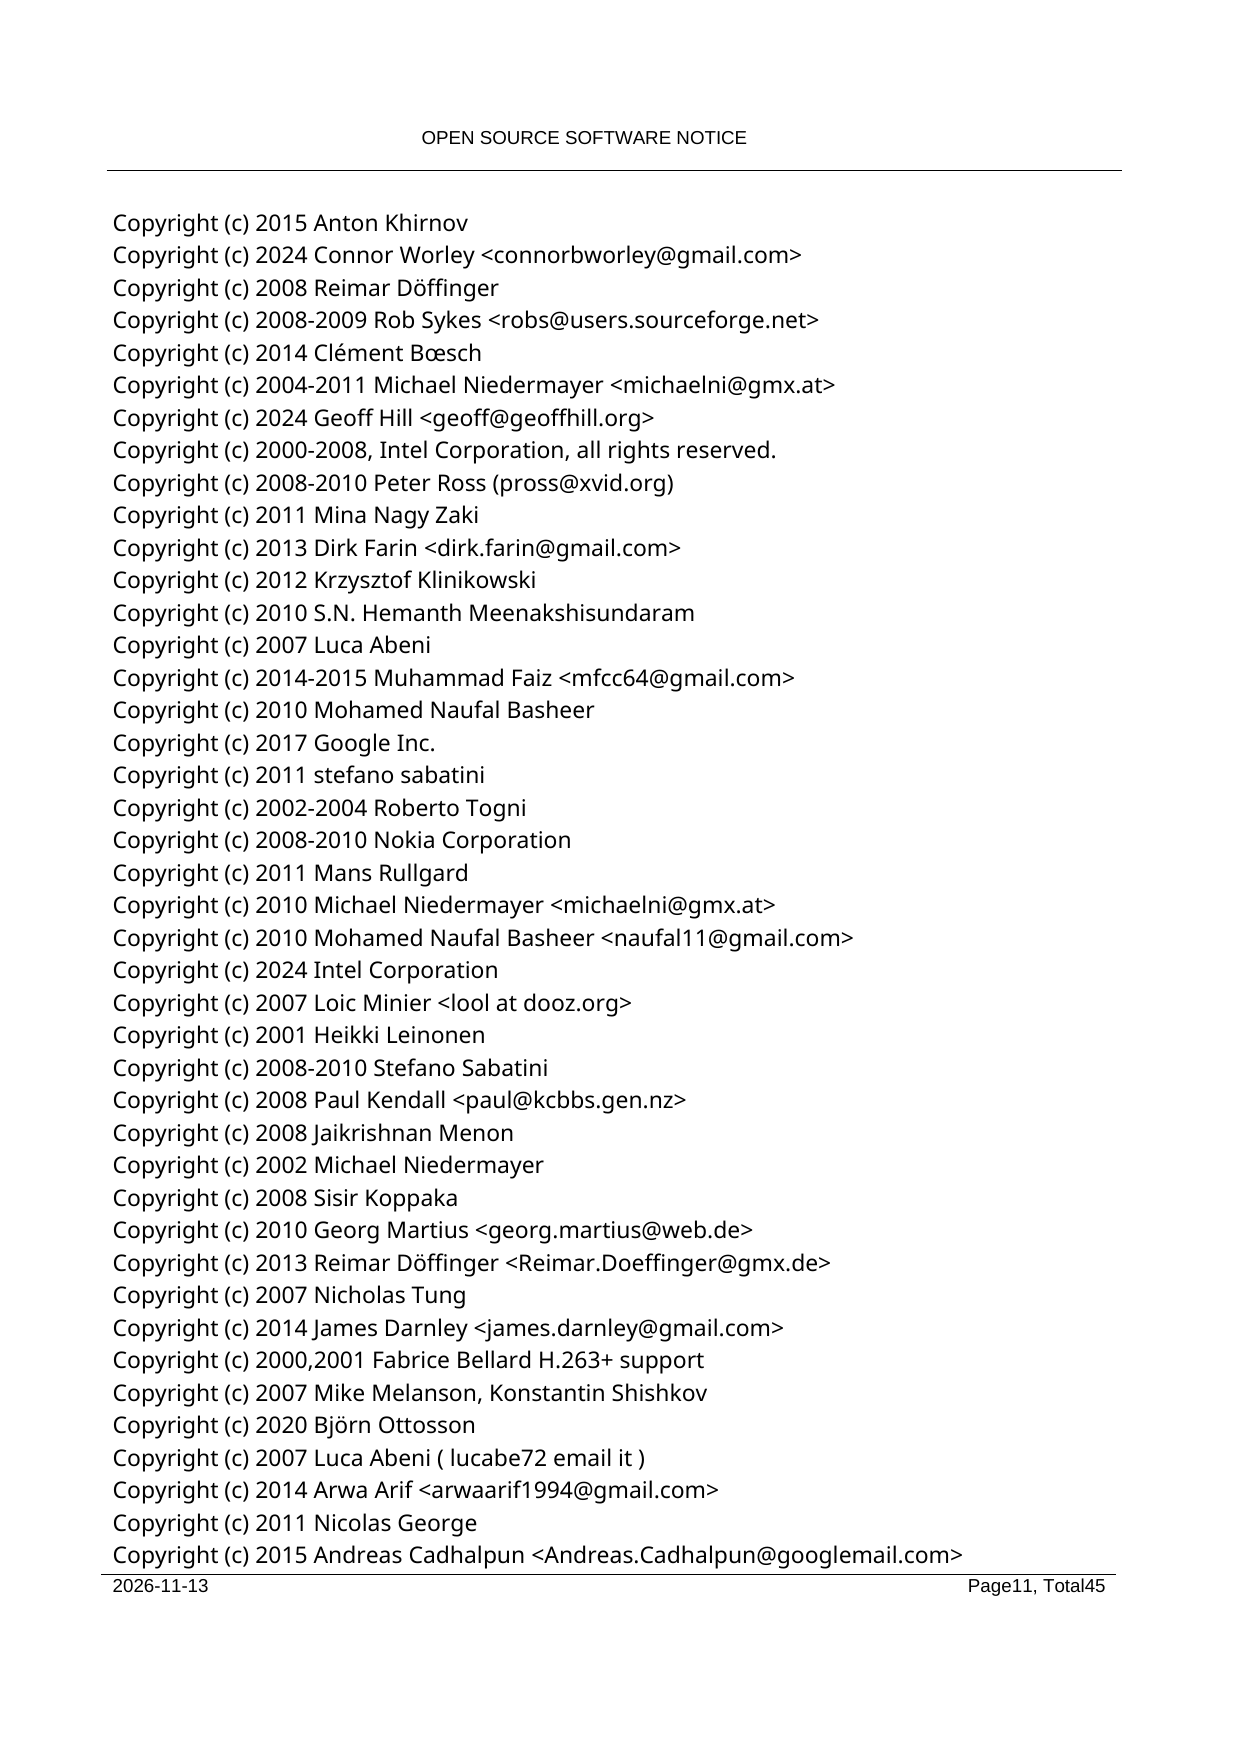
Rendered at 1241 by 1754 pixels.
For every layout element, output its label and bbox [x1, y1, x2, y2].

text [112, 206, 1128, 1571]
